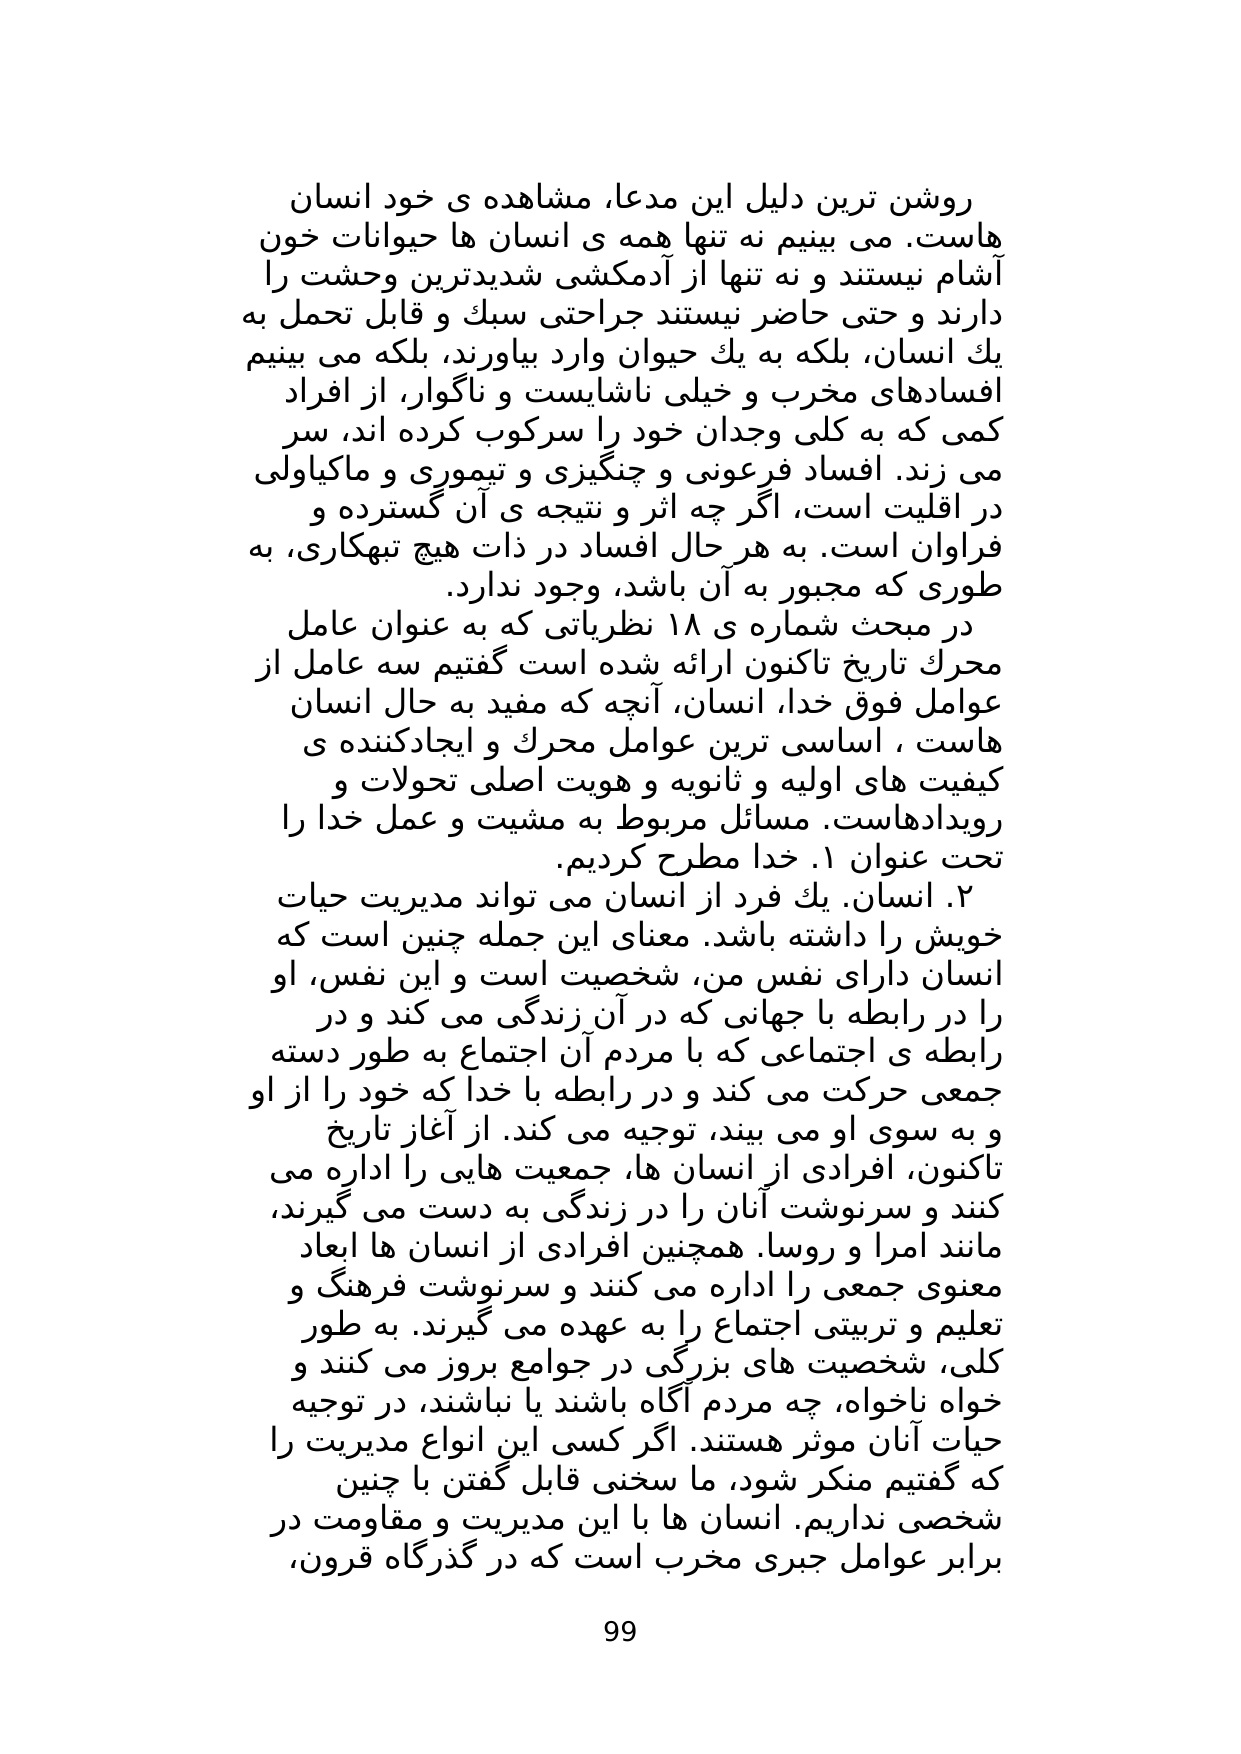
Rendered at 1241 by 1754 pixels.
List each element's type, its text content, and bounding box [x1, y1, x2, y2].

text روشن ترين دليل اين مدعا، مشاهده ى خود انسان هاست. مى بينيم نه تنها همه ى انسان ها حيوانات خون آشام نيستند و نه تنها از آدمكشى شديدترين وحشت را دارند و حتى حاضر نيستند جراحتى سبك و قابل تحمل به يك انسان، بلكه به يك حيوان وارد بياورند، بلكه مى بينيم افسادهاى مخرب و خيلى ناشايست و ناگوار، از افراد كمى كه به كلى وجدان خود را سركوب كرده اند، سر مى زند. افساد فرعونى و چنگيزى و تيمورى و ماكياولى در اقليت است، اگر چه اثر و نتيجه ى آن گسترده و فراوان است. به هر حال افساد در ذات هيچ تبهكارى، به طورى كه مجبور به آن باشد، وجود ندارد. [236, 177, 1004, 604]
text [236, 877, 1004, 1576]
text در مبحث شماره ى ١٨ نظرياتى كه به عنوان عامل محرك تاريخ تاكنون ارائه شده است گفتيم سه عامل از عوامل فوق خدا، انسان، آنچه كه مفيد به حال انسان هاست ، اساسى ترين عوامل محرك و ايجادكننده ى كيفيت هاى اوليه و ثانويه و هويت اصلى تحولات و رويدادهاست. مسائل مربوط به مشيت و عمل خدا را تحت عنوان ١. خدا مطرح كرديم. [236, 604, 1004, 877]
